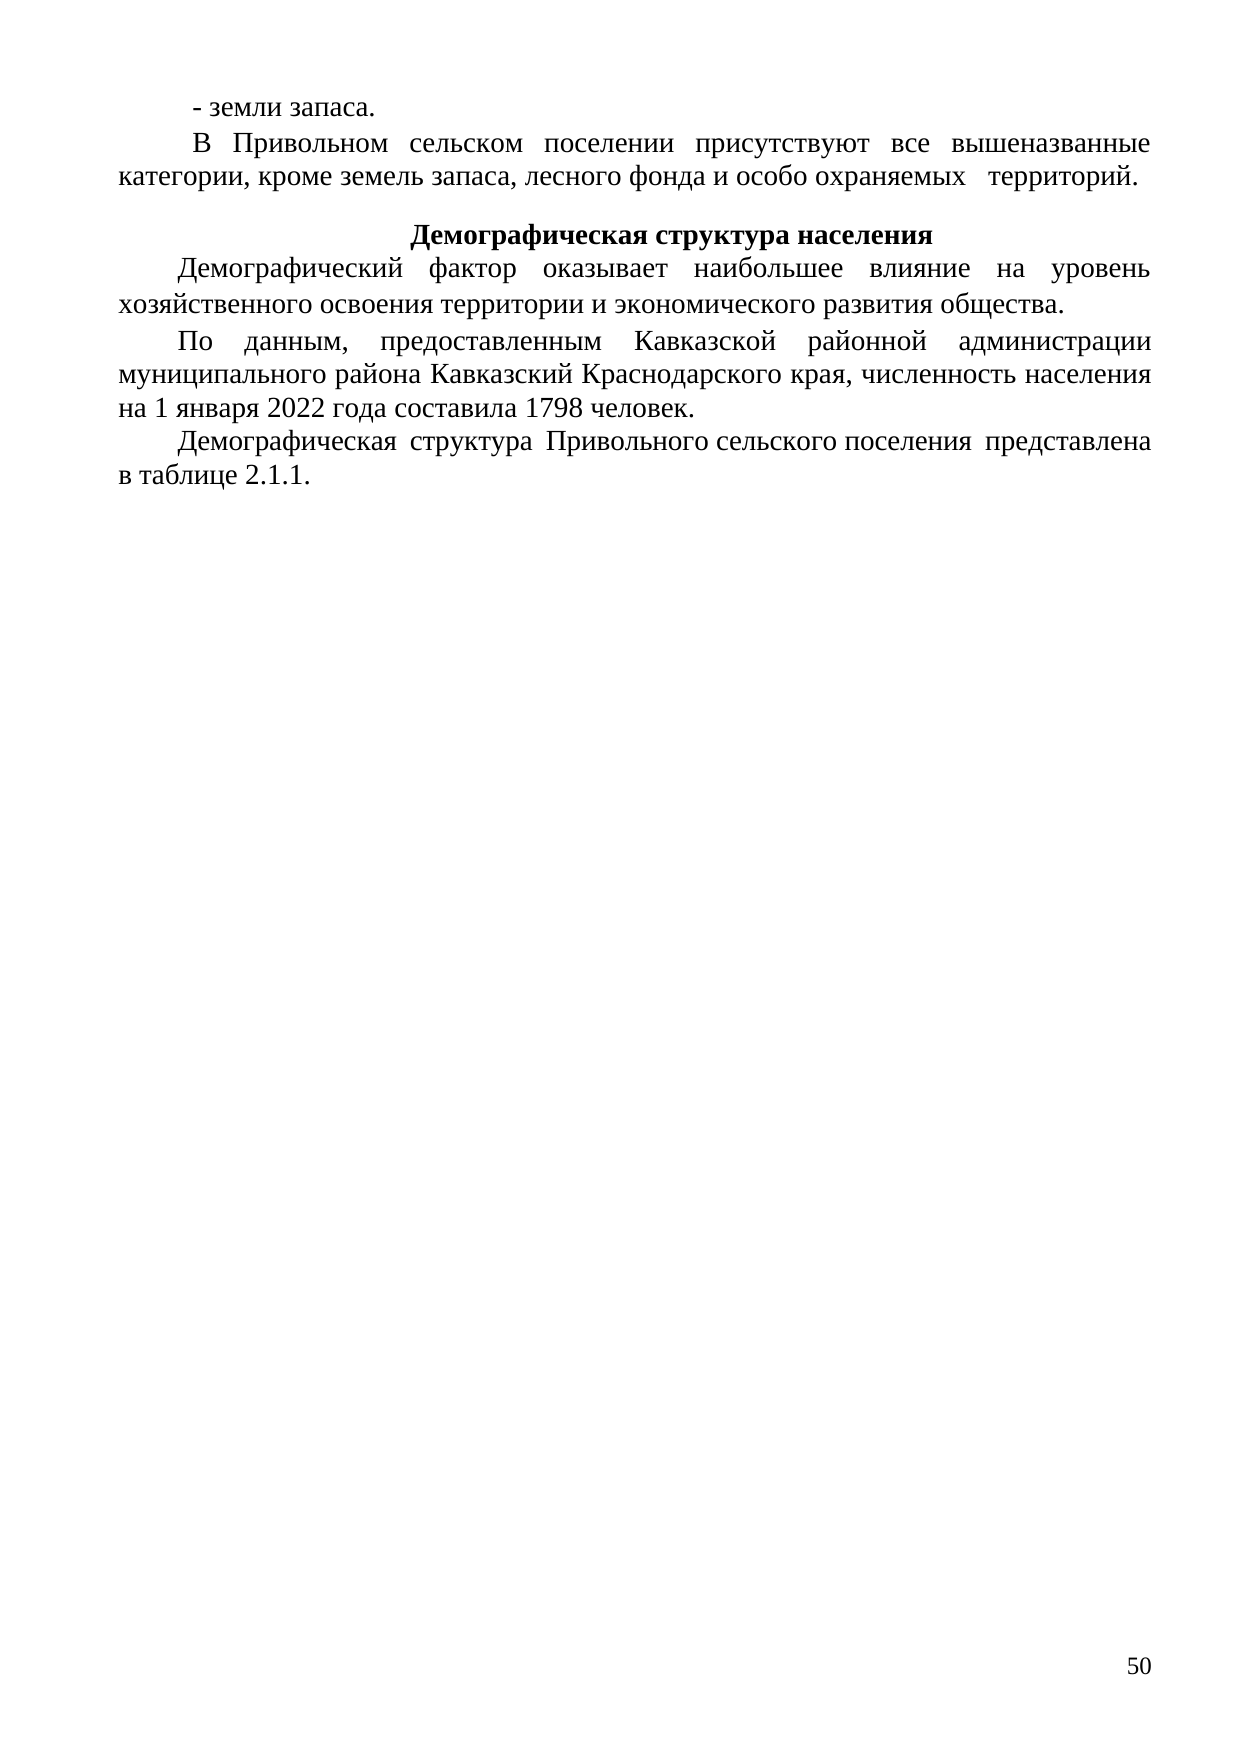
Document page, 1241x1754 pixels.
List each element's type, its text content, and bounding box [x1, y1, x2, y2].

text В Привольном сельском поселении присутствуют все вышеназванные категории, кроме земель запаса, лесного фонда и особо охраняемых территорий. [118, 125, 1152, 192]
text Демографический фактор оказывает наибольшее влияние на уровень хозяйственного освоения территории и экономического развития общества. [118, 250, 1152, 320]
text Демографическая структура Привольного сельского поселения представлена в таблице 2.1.1. [118, 423, 1152, 490]
text - земли запаса. [118, 89, 1152, 122]
text По данным, предоставленным Кавказской районной администрации муниципального района Кавказский Краснодарского края, численность населения на 1 января 2022 года составила 1798 человек. [118, 323, 1152, 423]
text Демографическая структура населения [192, 217, 1152, 250]
